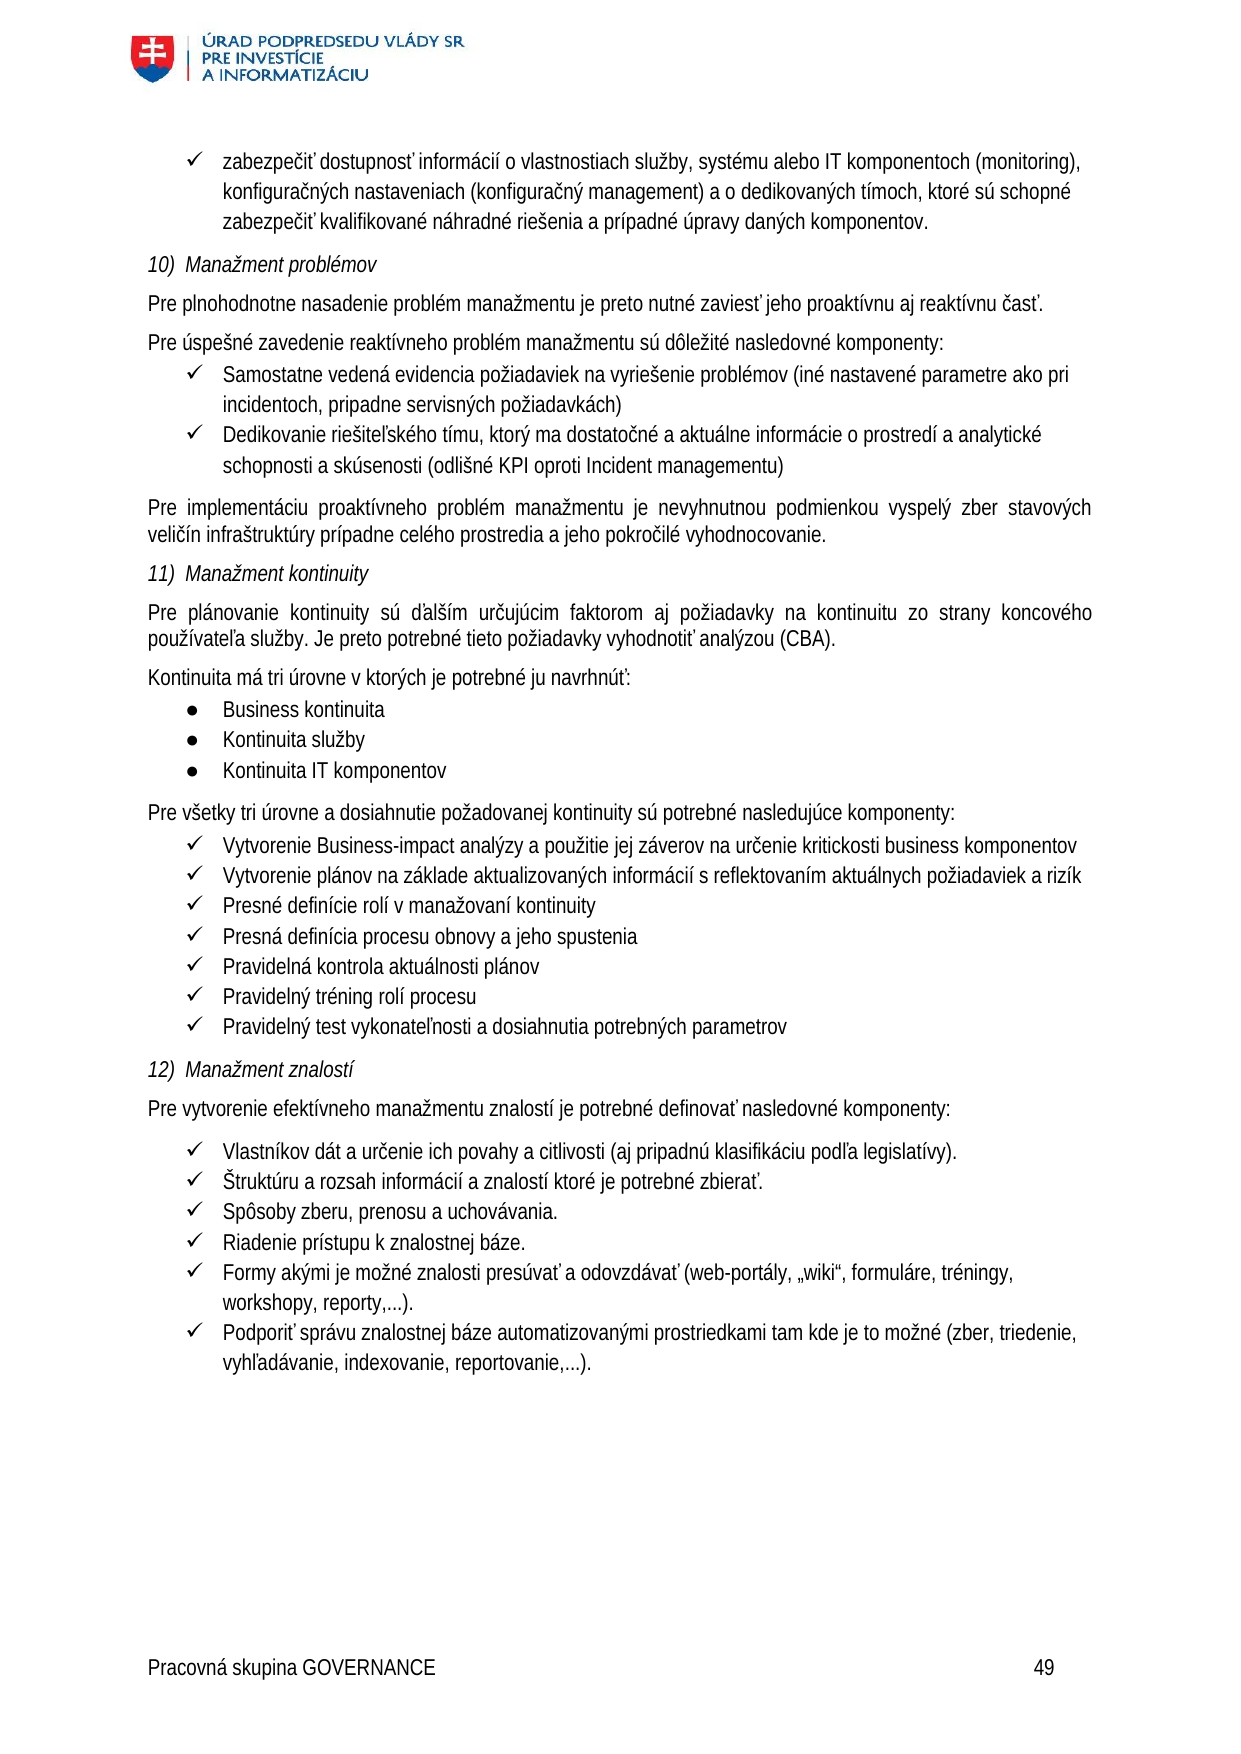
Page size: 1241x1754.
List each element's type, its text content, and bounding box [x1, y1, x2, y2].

list Manažment problémov [148, 251, 1093, 277]
list Kontinuita služby [185, 726, 1093, 753]
picture [90, 0, 505, 116]
list Vlastníkov dát a určenie ich povahy a citlivosti (aj pripadnú klasifikáciu podľa legislatívy). [185, 1138, 1093, 1164]
list Kontinuita IT komponentov [185, 757, 1093, 783]
list Vytvorenie plánov na základe aktualizovaných informácií s reflektovaním aktuálnych požiadaviek a rizík [185, 862, 1093, 888]
text Pre vytvorenie efektívneho manažmentu znalostí je potrebné definovať nasledovné komponenty: [148, 1095, 1093, 1121]
list Presná definícia procesu obnovy a jeho spustenia [185, 923, 1093, 949]
text Pre plnohodnotne nasadenie problém manažmentu je preto nutné zaviesť jeho proaktívnu aj reaktívnu časť. [148, 289, 1093, 316]
list zabezpečiť dostupnosť informácií o vlastnostiach služby, systému alebo IT komponentoch (monitoring), konfiguračných nastaveniach (konfiguračný management) a o dedikovaných tímoch, ktoré sú schopné zabezpečiť kvalifikované náhradné riešenia a prípadné úpravy daných komponentov. [185, 148, 1093, 234]
list Pravidelný test vykonateľnosti a dosiahnutia potrebných parametrov [185, 1013, 1093, 1039]
text Pre plánovanie kontinuity sú ďalším určujúcim faktorom aj požiadavky na kontinuitu zo strany koncového používateľa služby. Je preto potrebné tieto požiadavky vyhodnotiť analýzou (CBA). [148, 598, 1093, 651]
list Pravidelný tréning rolí procesu [185, 983, 1093, 1009]
list Vytvorenie Business-impact analýzy a použitie jej záverov na určenie kritickosti business komponentov [185, 832, 1093, 858]
list Business kontinuita [185, 696, 1093, 723]
text Kontinuita má tri úrovne v ktorých je potrebné ju navrhnúť: [148, 664, 1093, 690]
text Pre implementáciu proaktívneho problém manažmentu je nevyhnutnou podmienkou vyspelý zber stavových veličín infraštruktúry prípadne celého prostredia a jeho pokročilé vyhodnocovanie. [148, 494, 1093, 547]
list Manažment kontinuity [148, 559, 1093, 586]
text Pre všetky tri úrovne a dosiahnutie požadovanej kontinuity sú potrebné nasledujúce komponenty: [148, 799, 1093, 826]
list Štruktúru a rozsah informácií a znalostí ktoré je potrebné zbierať. [185, 1168, 1093, 1194]
list Presné definície rolí v manažovaní kontinuity [185, 892, 1093, 919]
list Riadenie prístupu k znalostnej báze. [185, 1228, 1093, 1255]
list Dedikovanie riešiteľského tímu, ktorý ma dostatočné a aktuálne informácie o prostredí a analytické schopnosti a skúsenosti (odlišné KPI oproti Incident managementu) [185, 421, 1093, 478]
list Formy akými je možné znalosti presúvať a odovzdávať (web-portály, „wiki“, formuláre, tréningy, workshopy, reporty,...). [185, 1259, 1093, 1315]
list Pravidelná kontrola aktuálnosti plánov [185, 953, 1093, 979]
text Pre úspešné zavedenie reaktívneho problém manažmentu sú dôležité nasledovné komponenty: [148, 328, 1093, 355]
list Samostatne vedená evidencia požiadaviek na vyriešenie problémov (iné nastavené parametre ako pri incidentoch, pripadne servisných požiadavkách) [185, 361, 1093, 418]
list Spôsoby zberu, prenosu a uchovávania. [185, 1198, 1093, 1224]
list Podporiť správu znalostnej báze automatizovanými prostriedkami tam kde je to možné (zber, triedenie, vyhľadávanie, indexovanie, reportovanie,...). [185, 1319, 1093, 1376]
list Manažment znalostí [148, 1056, 1093, 1082]
